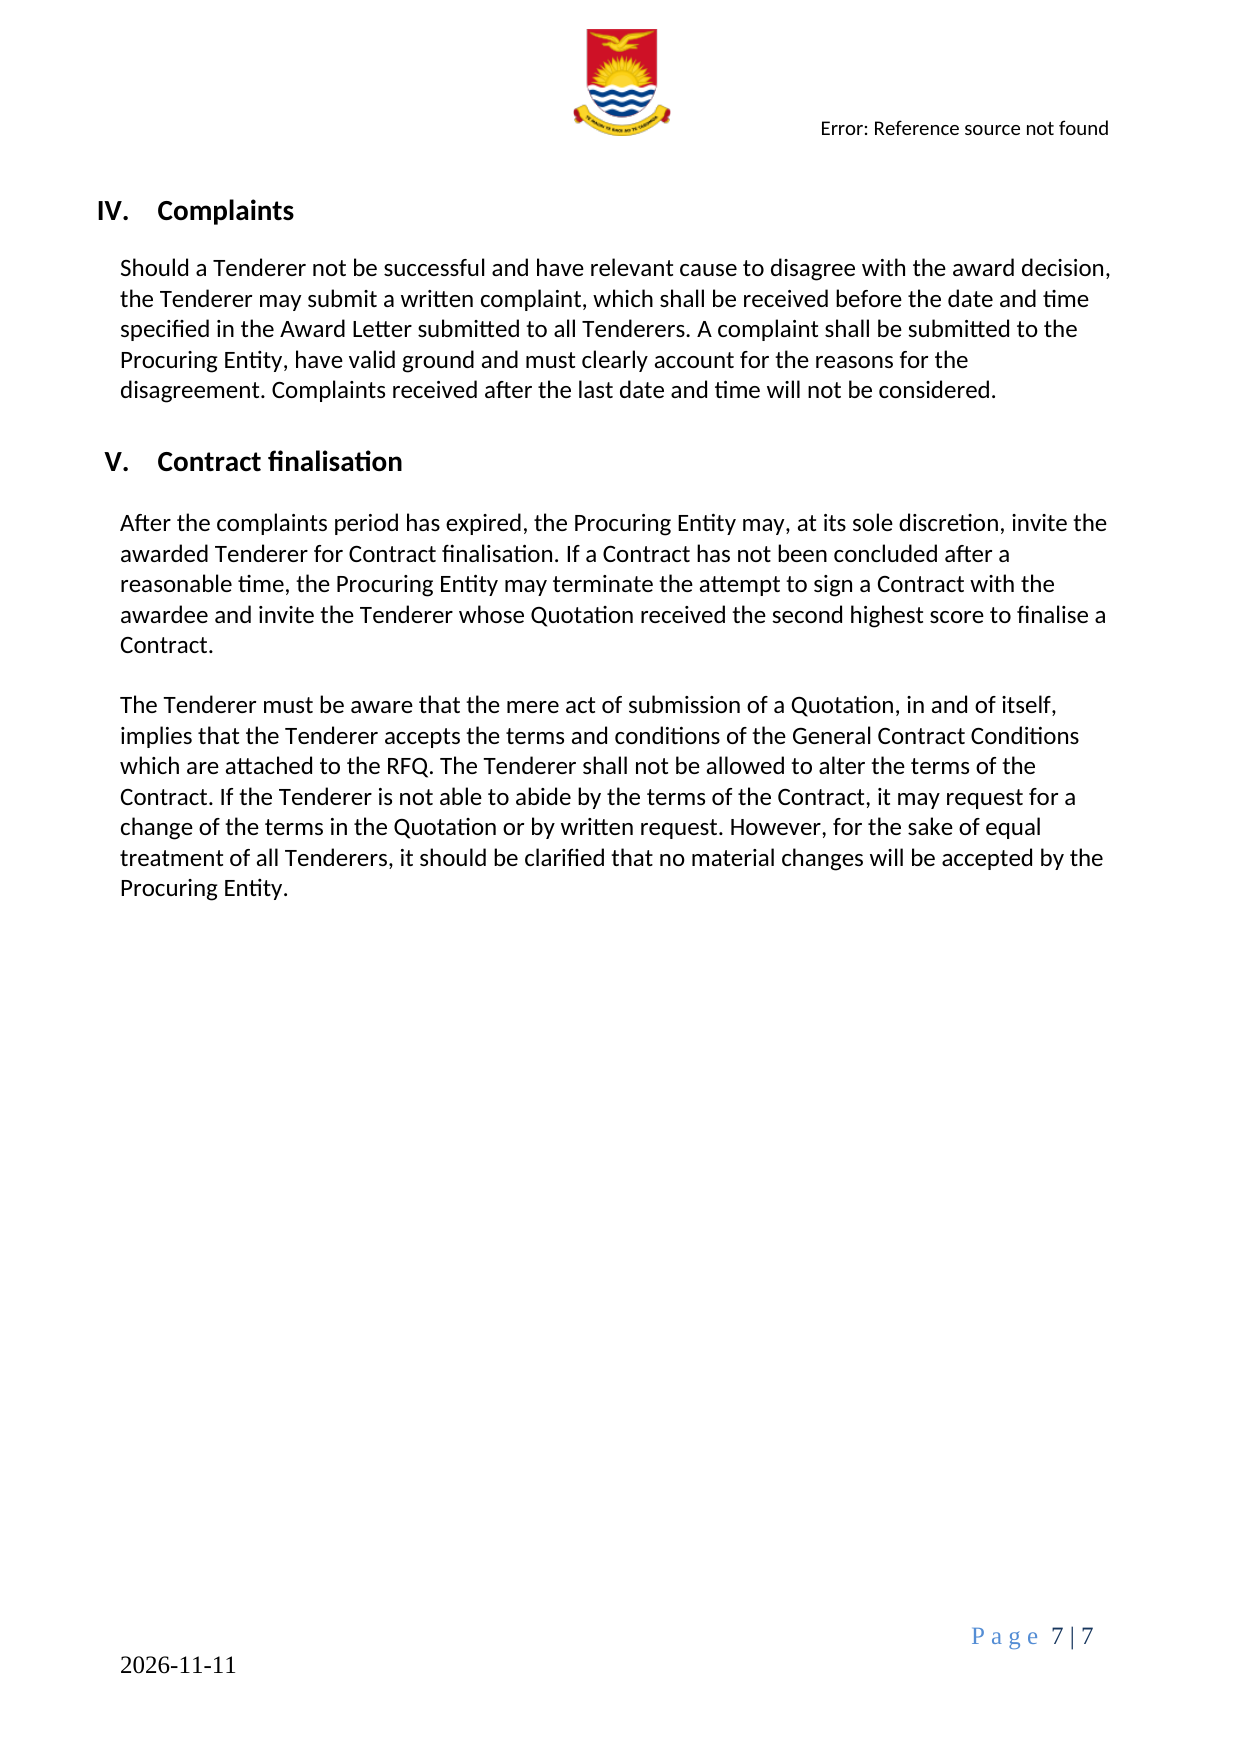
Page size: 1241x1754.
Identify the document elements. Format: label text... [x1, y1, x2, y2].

subtitle Complaints [129, 192, 1120, 228]
text Should a Tenderer not be successful and have relevant cause to disagree with the award decision, the Tenderer may submit a written complaint, which shall be received before the date and time specified in the Award Letter submitted to all Tenderers. A complaint shall be submitted to the Procuring Entity, have valid ground and must clearly account for the reasons for the disagreement. Complaints received after the last date and time will not be considered. [120, 253, 1120, 405]
text The Tenderer must be aware that the mere act of submission of a Quotation, in and of itself, implies that the Tenderer accepts the terms and conditions of the General Contract Conditions which are attached to the RFQ. The Tenderer shall not be allowed to alter the terms of the Contract. If the Tenderer is not able to abide by the terms of the Contract, it may request for a change of the terms in the Quotation or by written request. However, for the sake of equal treatment of all Tenderers, it should be clarified that no material changes will be accepted by the Procuring Entity. [120, 689, 1120, 903]
subtitle Contract finalisation [129, 443, 1120, 478]
picture [573, 29, 671, 136]
text After the complaints period has expired, the Procuring Entity may, at its sole discretion, invite the awarded Tenderer for Contract finalisation. If a Contract has not been concluded after a reasonable time, the Procuring Entity may terminate the attempt to sign a Contract with the awardee and invite the Tenderer whose Quotation received the second highest score to finalise a Contract. [120, 507, 1120, 660]
